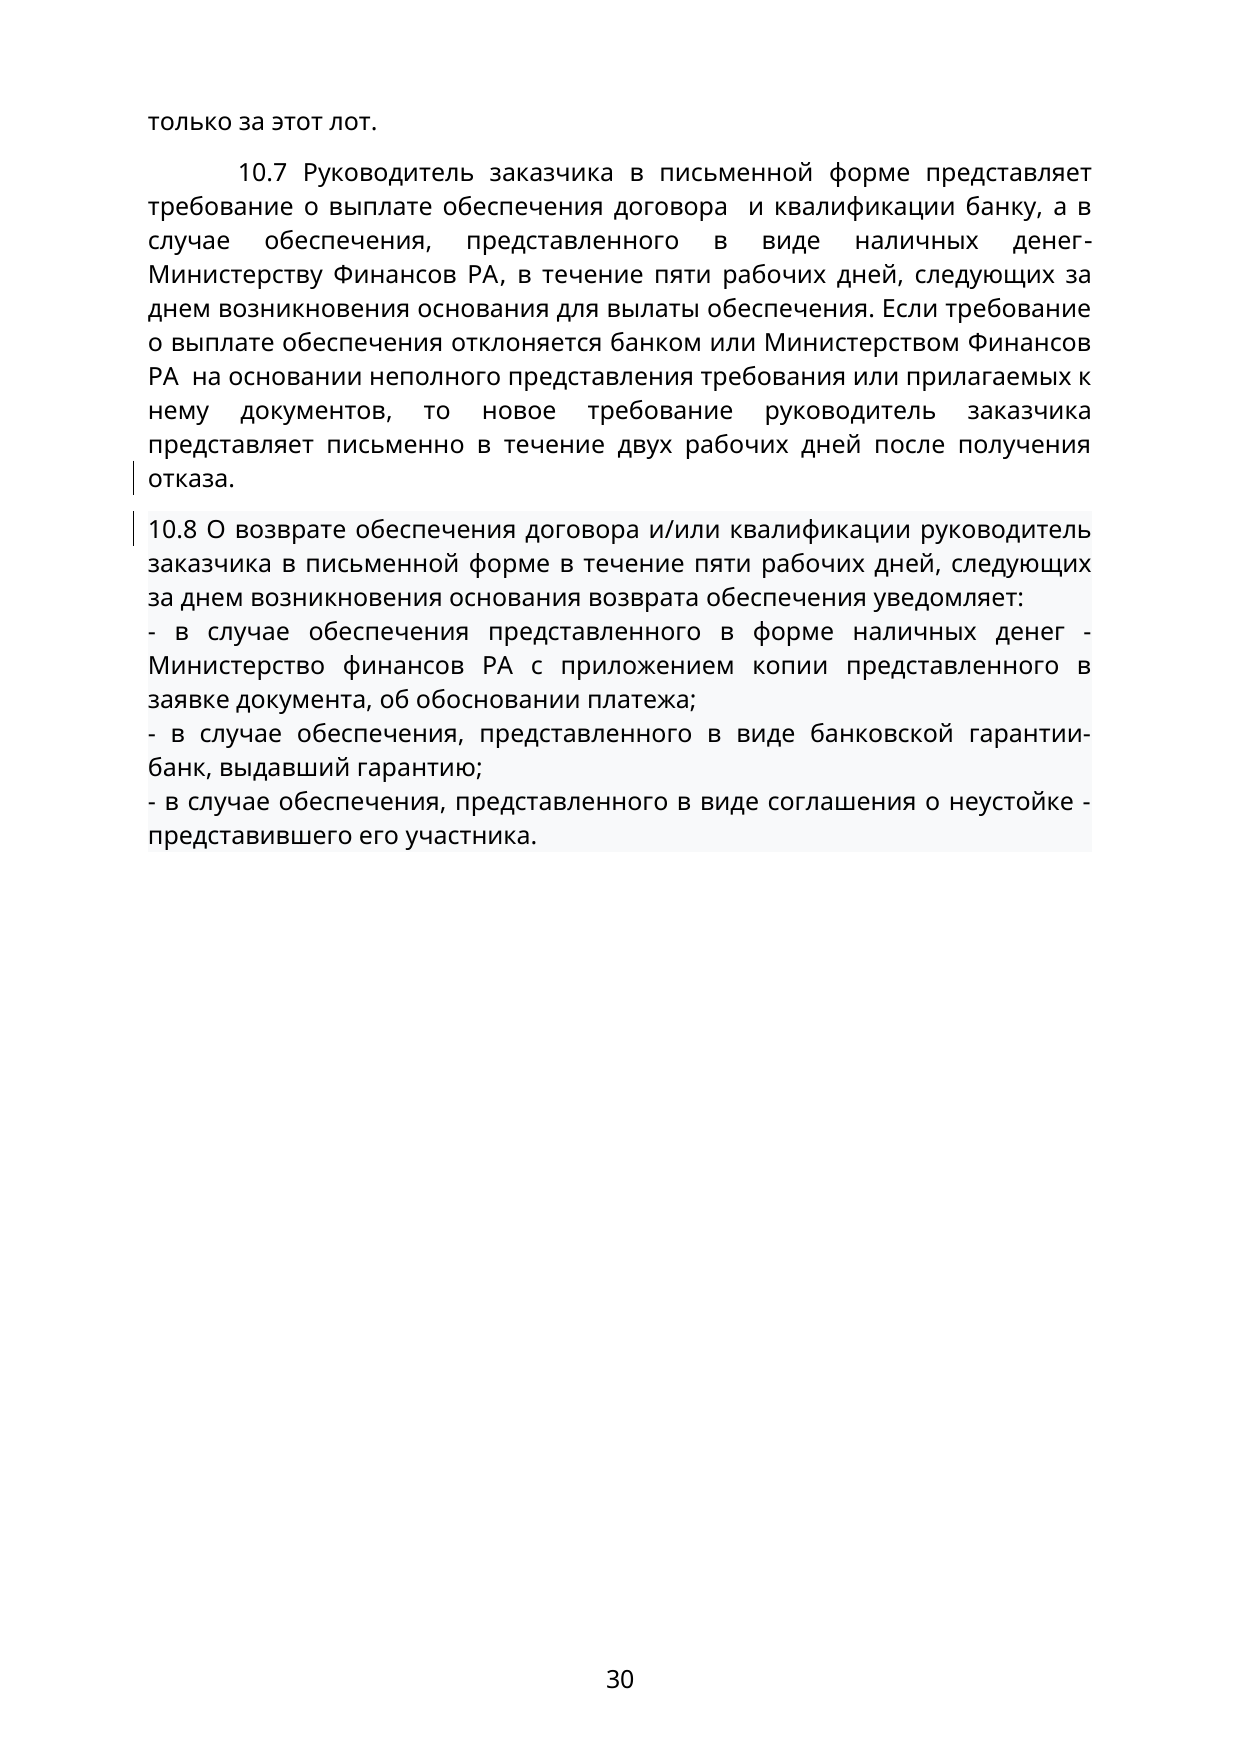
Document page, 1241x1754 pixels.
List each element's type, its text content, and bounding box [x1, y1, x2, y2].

text 10.7 Руководитель заказчика в письменной форме представляет требование о выплате обеспечения договора и квалификации банку, а в случае обеспечения, представленного в виде наличных денег- Министерству Финансов РА, в течение пяти рабочих дней, следующих за днем возникновения основания для вылаты обеспечения. Если требование о выплате обеспечения отклоняется банком или Министерством Финансов РА на основании неполного представления требования или прилагаемых к нему документов, то новое требование руководитель заказчика представляет письменно в течение двух рабочих дней после получения отказа. [148, 154, 1092, 495]
text - в случае обеспечения, представленного в виде банковской гарантии- банк, выдавший гарантию; [148, 716, 1092, 784]
text - в случае обеспечения представленного в форме наличных денег - Министерство финансов РА с приложением копии представленного в заявке документа, об обосновании платежа; [148, 614, 1092, 716]
text - в случае обеспечения, представленного в виде соглашения о неустойке - представившего его участника. [148, 784, 1092, 852]
text 10.8 О возврате обеспечения договора и/или квалификации руководитель заказчика в письменной форме в течение пяти рабочих дней, следующих за днем возникновения основания возврата обеспечения уведомляет: [148, 511, 1092, 614]
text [148, 103, 1092, 137]
